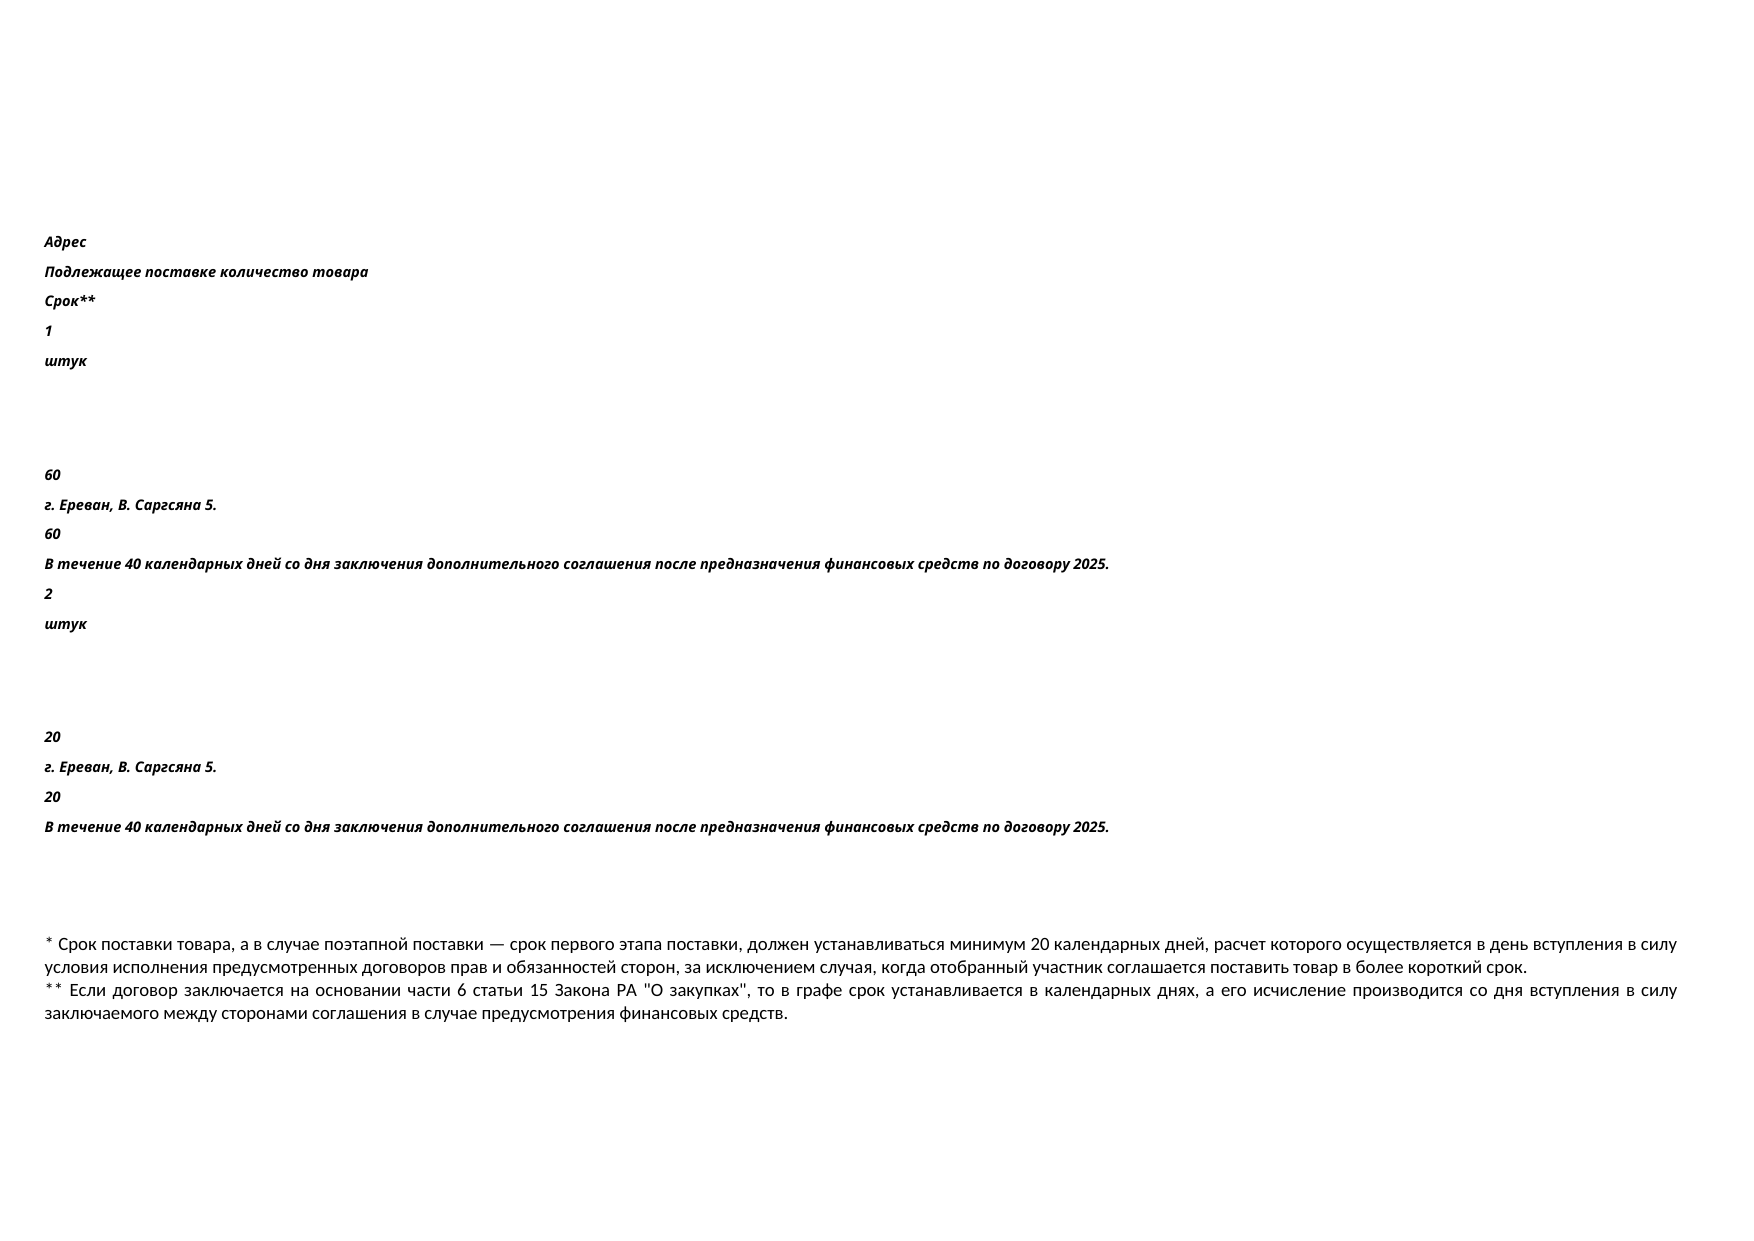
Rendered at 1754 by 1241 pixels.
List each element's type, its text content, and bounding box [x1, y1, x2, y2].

text * Срок поставки товара, а в случае поэтапной поставки — срок первого этапа поставки, должен устанавливаться минимум 20 календарных дней, расчет которого осуществляется в день вступления в силу условия исполнения предусмотренных договоров прав и обязанностей сторон, за исключением случая, когда отобранный участник соглашается поставить товар в более короткий срок. [44, 932, 1680, 978]
text ** Если договор заключается на основании части 6 статьи 15 Закона РА "О закупках", то в графе срок устанавливается в календарных днях, а его исчисление производится со дня вступления в силу заключаемого между сторонами соглашения в случае предусмотрения финансовых средств. [44, 978, 1680, 1024]
